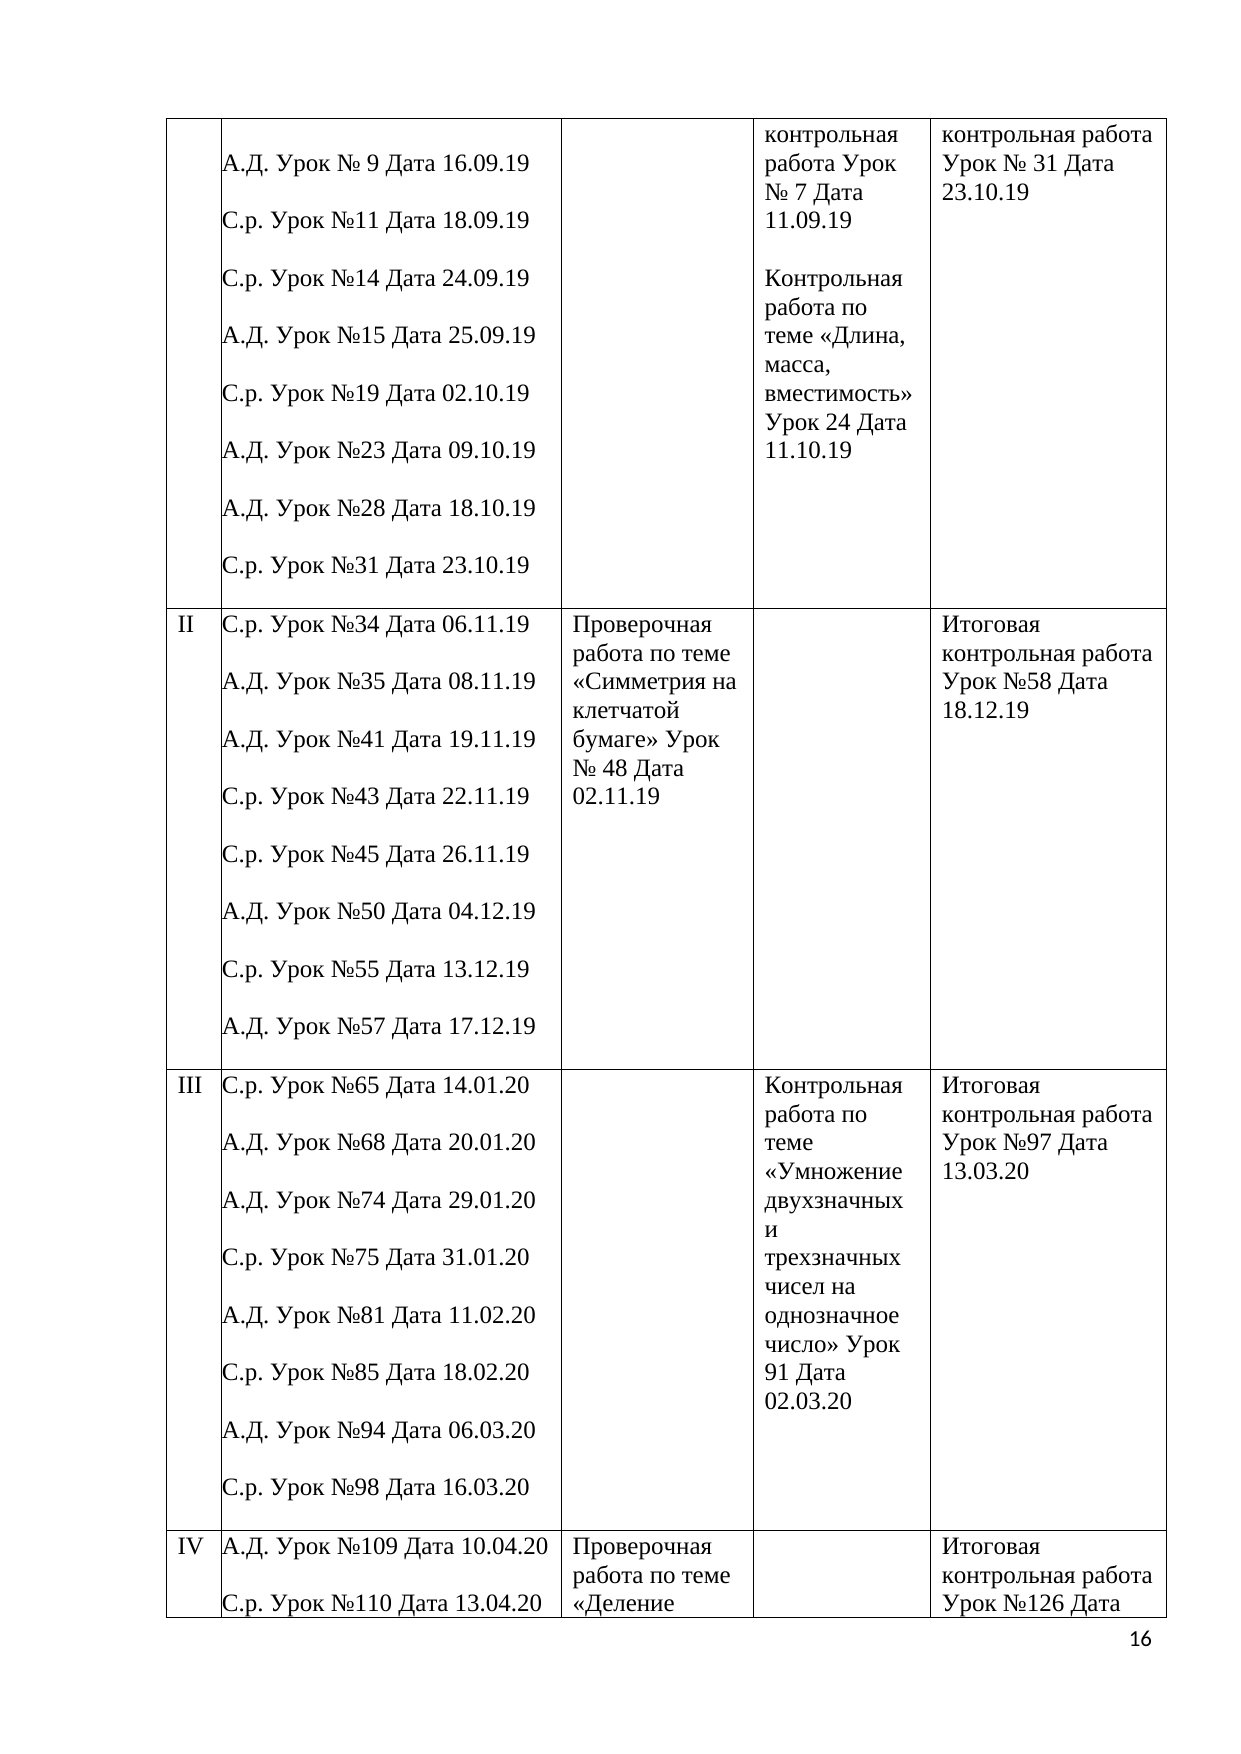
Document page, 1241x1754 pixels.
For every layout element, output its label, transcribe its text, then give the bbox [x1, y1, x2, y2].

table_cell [222, 1531, 561, 1617]
table_cell IV [167, 1531, 221, 1617]
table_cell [754, 119, 930, 608]
table_cell I [167, 119, 221, 608]
table_cell С.р. Урок №34 Дата 06.11.19 А.Д. Урок №35 Дата 08.11.19 А.Д. Урок №41 Дата 19.11.19 С.р. Урок №43 Дата 22.11.19 С.р. Урок №45 Дата 26.11.19 А.Д. Урок №50 Дата 04.12.19 С.р. Урок №55 Дата 13.12.19 А.Д. Урок №57 Дата 17.12.19 [222, 609, 561, 1069]
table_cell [931, 1531, 1166, 1617]
table_cell Итоговая контрольная работа Урок №58 Дата 18.12.19 [931, 609, 1166, 1069]
table_cell III [167, 1070, 221, 1530]
table_cell [754, 1531, 930, 1617]
table_cell С.р. Урок №65 Дата 14.01.20 А.Д. Урок №68 Дата 20.01.20 А.Д. Урок №74 Дата 29.01.20 С.р. Урок №75 Дата 31.01.20 А.Д. Урок №81 Дата 11.02.20 С.р. Урок №85 Дата 18.02.20 А.Д. Урок №94 Дата 06.03.20 С.р. Урок №98 Дата 16.03.20 [222, 1070, 561, 1530]
table_cell Итоговая контрольная работа Урок №97 Дата 13.03.20 [931, 1070, 1166, 1530]
table_cell [562, 1070, 753, 1530]
table_cell Контрольная работа по теме «Умножение двухзначных и трехзначных чисел на однозначное число» Урок 91 Дата 02.03.20 [754, 1070, 930, 1530]
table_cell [222, 119, 561, 608]
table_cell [562, 1531, 753, 1617]
table_cell [562, 119, 753, 608]
table_cell Проверочная работа по теме «Симметрия на клетчатой бумаге» Урок № 48 Дата 02.11.19 [562, 609, 753, 1069]
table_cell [931, 119, 1166, 608]
table_cell II [167, 609, 221, 1069]
table_cell [754, 609, 930, 1069]
